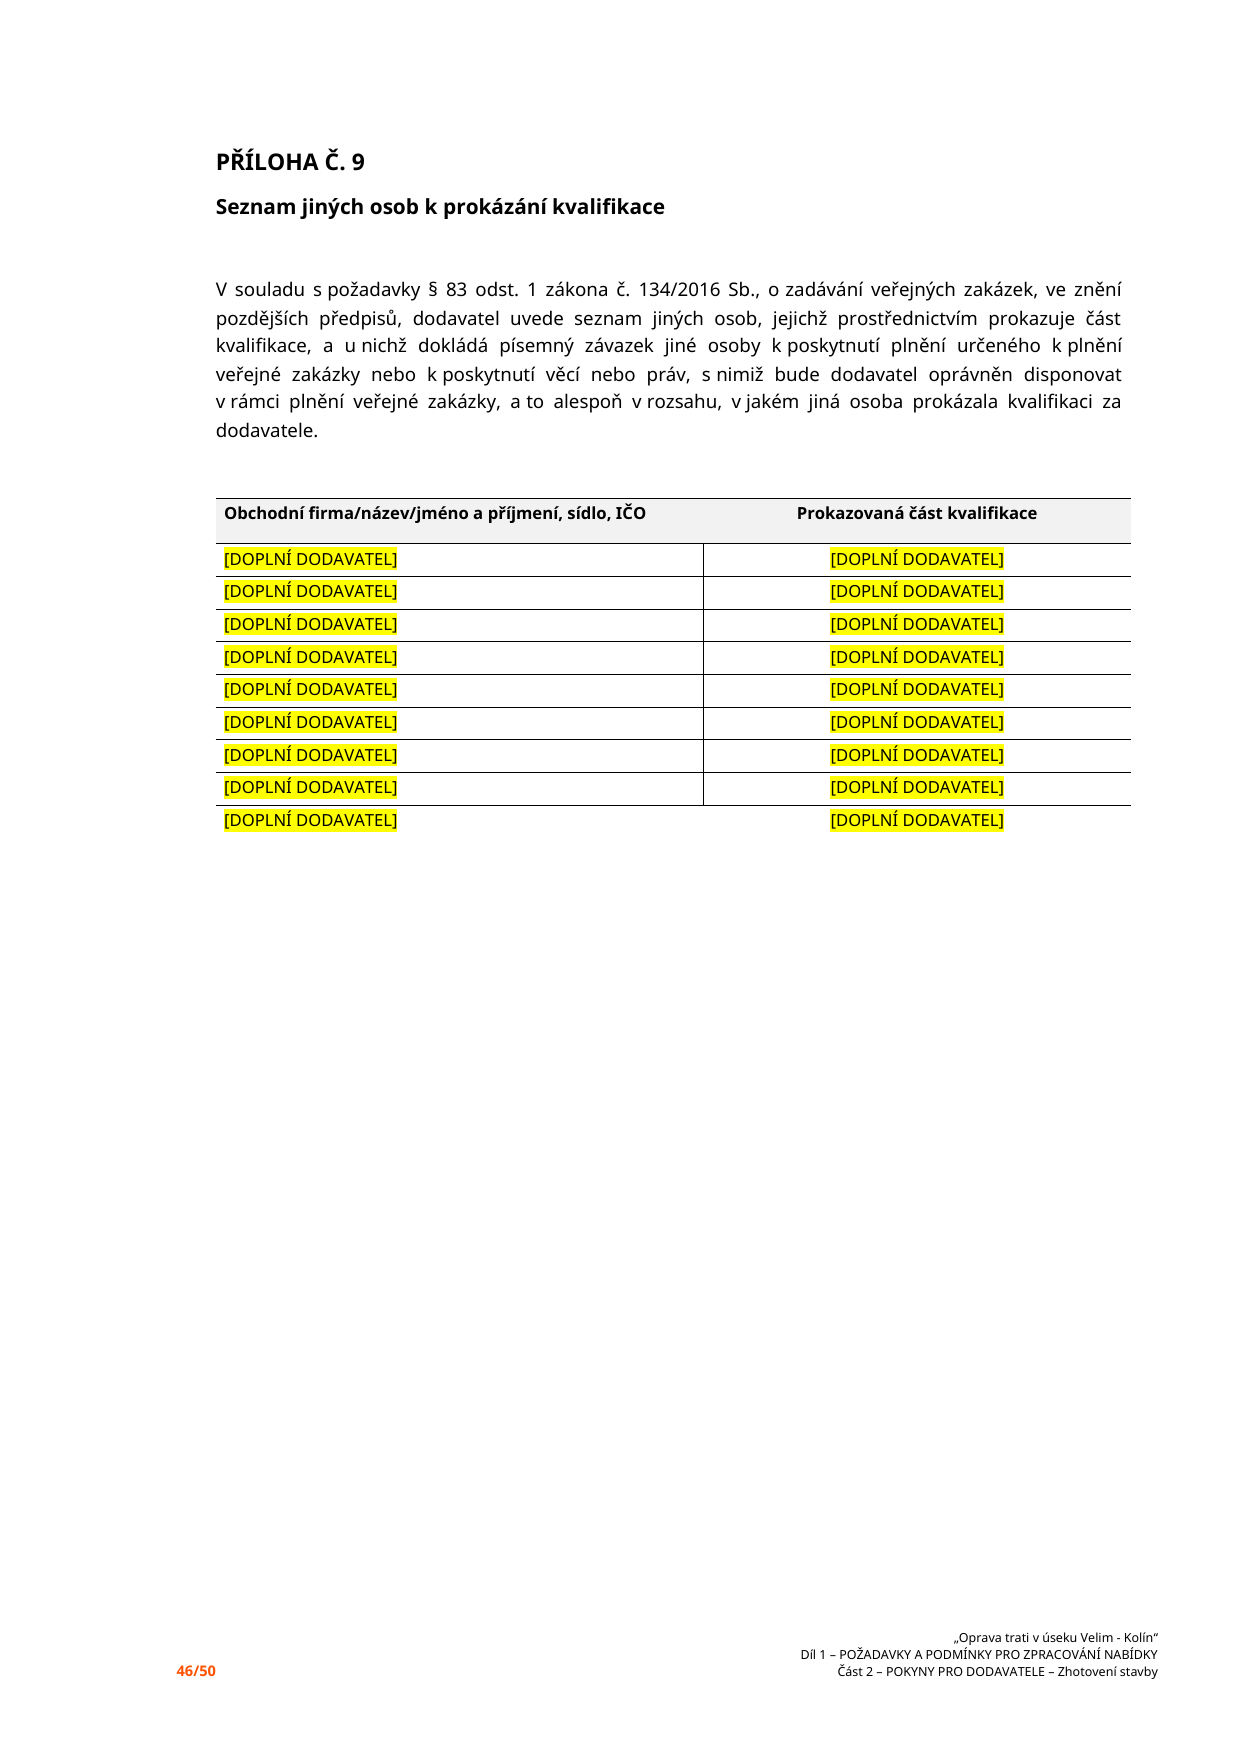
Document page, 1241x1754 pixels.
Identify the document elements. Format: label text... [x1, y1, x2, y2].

table_header Prokazovaná část kvalifikace [703, 499, 1131, 543]
text Příloha č. 9 [216, 146, 1122, 177]
table_cell [DOPLNÍ DODAVATEL] [703, 806, 1131, 837]
table_cell [DOPLNÍ DODAVATEL] [704, 642, 1131, 674]
table_cell [DOPLNÍ DODAVATEL] [704, 610, 1131, 641]
table_cell [DOPLNÍ DODAVATEL] [704, 577, 1131, 608]
table_cell [DOPLNÍ DODAVATEL] [704, 708, 1131, 739]
table_cell [DOPLNÍ DODAVATEL] [216, 708, 703, 739]
table_cell [DOPLNÍ DODAVATEL] [216, 544, 703, 576]
table_cell [DOPLNÍ DODAVATEL] [216, 675, 703, 707]
text V souladu s požadavky § 83 odst. 1 zákona č. 134/2016 Sb., o zadávání veřejných zakázek, ve znění pozdějších předpisů, dodavatel uvede seznam jiných osob, jejichž prostřednictvím prokazuje část kvalifikace, a u nichž dokládá písemný závazek jiné osoby k poskytnutí plnění určeného k plnění veřejné zakázky nebo k poskytnutí věcí nebo práv, s nimiž bude dodavatel oprávněn disponovat v rámci plnění veřejné zakázky, a to alespoň v rozsahu, v jakém jiná osoba prokázala kvalifikaci za dodavatele. [216, 277, 1122, 442]
table_cell [DOPLNÍ DODAVATEL] [216, 610, 703, 641]
table_cell [DOPLNÍ DODAVATEL] [704, 675, 1131, 707]
table_cell [DOPLNÍ DODAVATEL] [704, 740, 1131, 772]
table_cell [DOPLNÍ DODAVATEL] [216, 773, 703, 805]
table_cell [DOPLNÍ DODAVATEL] [216, 642, 703, 674]
table_header Obchodní firma/název/jméno a příjmení, sídlo, IČO [216, 499, 703, 543]
table_cell [DOPLNÍ DODAVATEL] [216, 740, 703, 772]
table_cell [DOPLNÍ DODAVATEL] [216, 806, 703, 837]
table_cell [DOPLNÍ DODAVATEL] [216, 577, 703, 608]
table_cell [DOPLNÍ DODAVATEL] [704, 544, 1131, 576]
table_cell [DOPLNÍ DODAVATEL] [704, 773, 1131, 805]
text Seznam jiných osob k prokázání kvalifikace [216, 192, 1122, 221]
